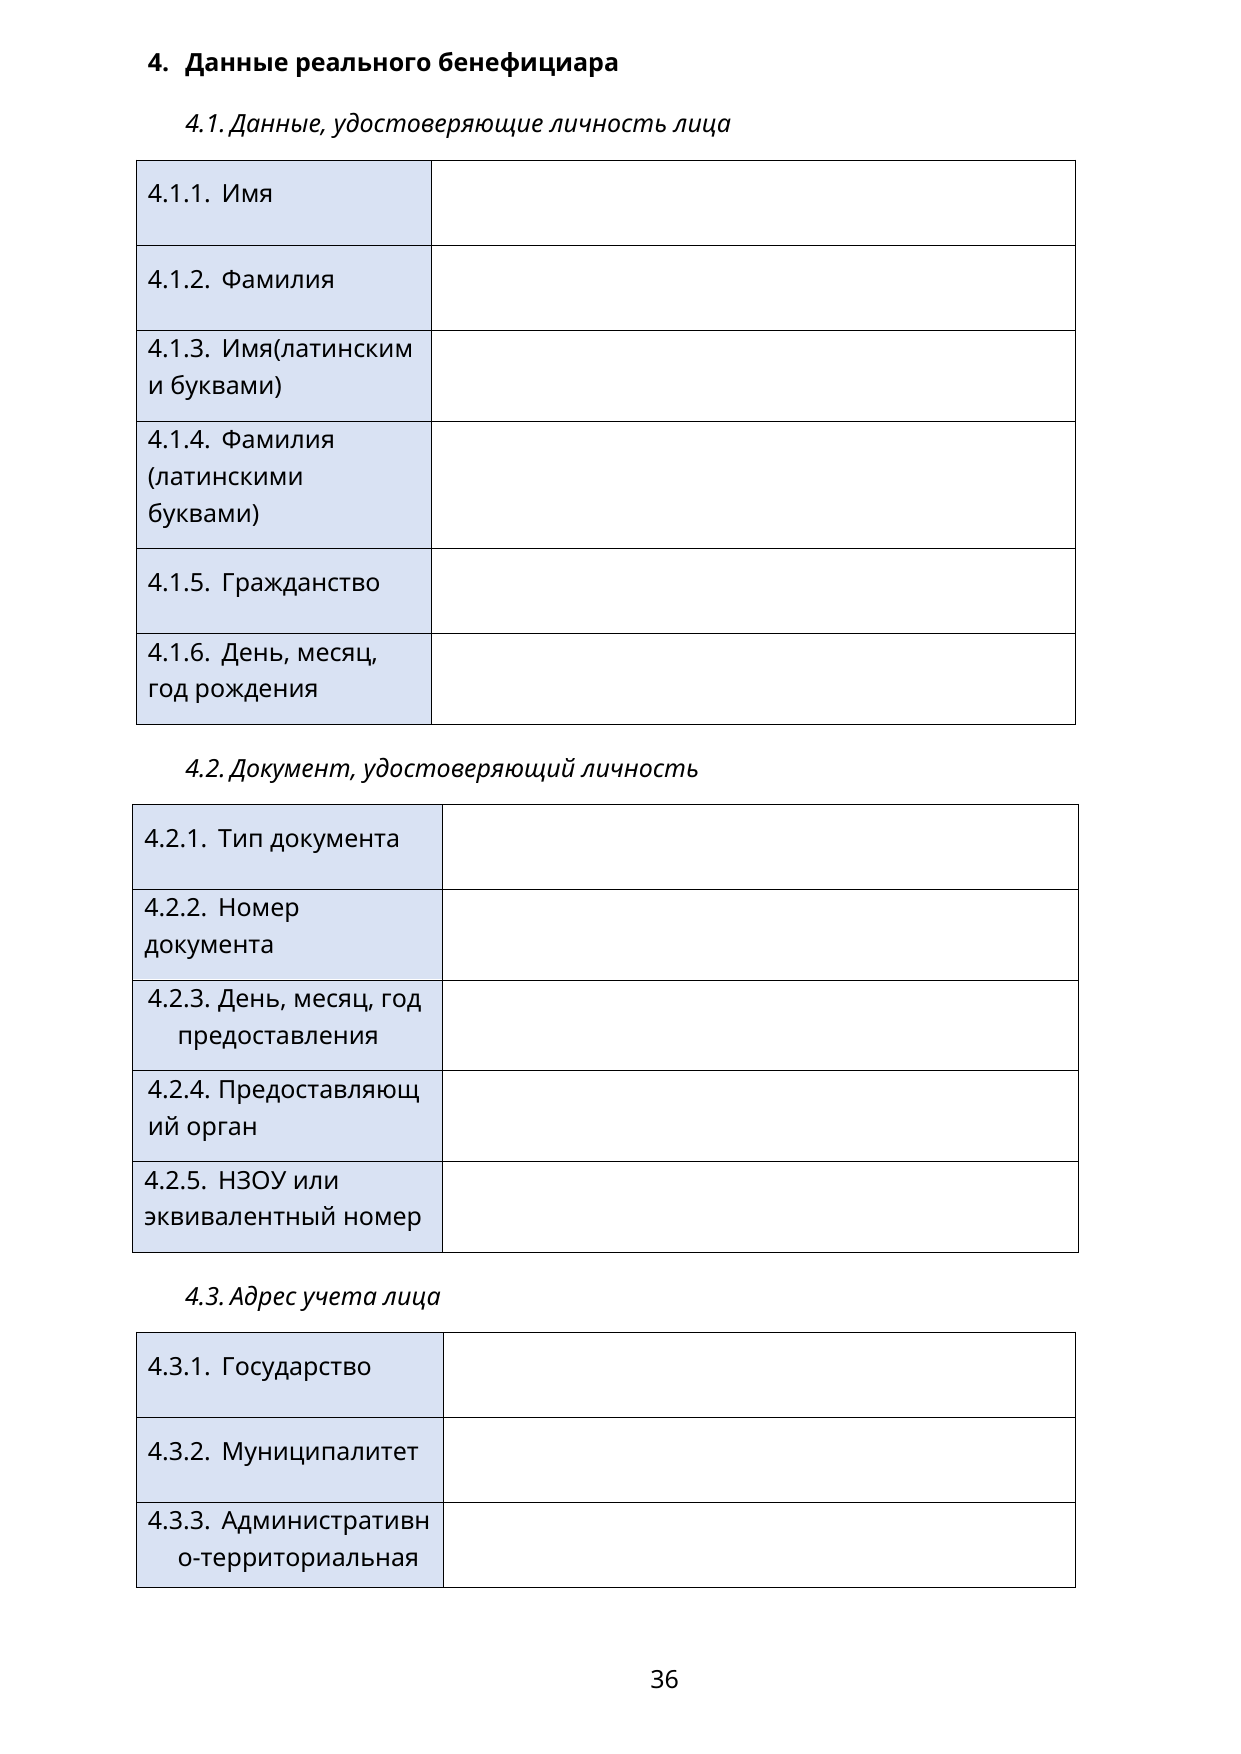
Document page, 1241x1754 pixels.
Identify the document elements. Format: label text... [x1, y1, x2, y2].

table_cell [432, 634, 1075, 724]
table_cell Фамилия (латинскими буквами) [137, 422, 431, 548]
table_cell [137, 1503, 443, 1587]
table_header Тип документа [133, 805, 442, 889]
table_cell [432, 422, 1075, 548]
table_cell День, месяц, год предоставления [133, 981, 442, 1070]
table_cell [443, 890, 1078, 979]
table_cell [444, 1503, 1075, 1587]
table_cell Предоставляющий орган [133, 1071, 442, 1161]
table_cell [443, 1071, 1078, 1161]
table_cell [432, 331, 1075, 421]
table_cell День, месяц, год рождения [137, 634, 431, 724]
table_cell [444, 1418, 1075, 1502]
list Адрес учета лица [185, 1278, 1181, 1312]
table_header Государство [137, 1333, 443, 1417]
list Документ, удостоверяющий личность [185, 750, 1181, 784]
list Данные, удостоверяющие личность лица [185, 106, 1181, 140]
table_cell [443, 981, 1078, 1070]
table_cell [432, 246, 1075, 330]
table_cell Гражданство [137, 549, 431, 633]
table_cell Муниципалитет [137, 1418, 443, 1502]
list Данные реального бенефициара [148, 44, 1181, 78]
table_cell Имя(латинскими буквами) [137, 331, 431, 421]
table_cell НЗОУ или эквивалентный номер [133, 1162, 442, 1252]
table_cell Фамилия [137, 246, 431, 330]
table_cell [443, 1162, 1078, 1252]
table_header [432, 161, 1075, 245]
table_header [444, 1333, 1075, 1417]
table_cell [432, 549, 1075, 633]
table_header [443, 805, 1078, 889]
table_cell Номер документа [133, 890, 442, 979]
table_header Имя [137, 161, 431, 245]
